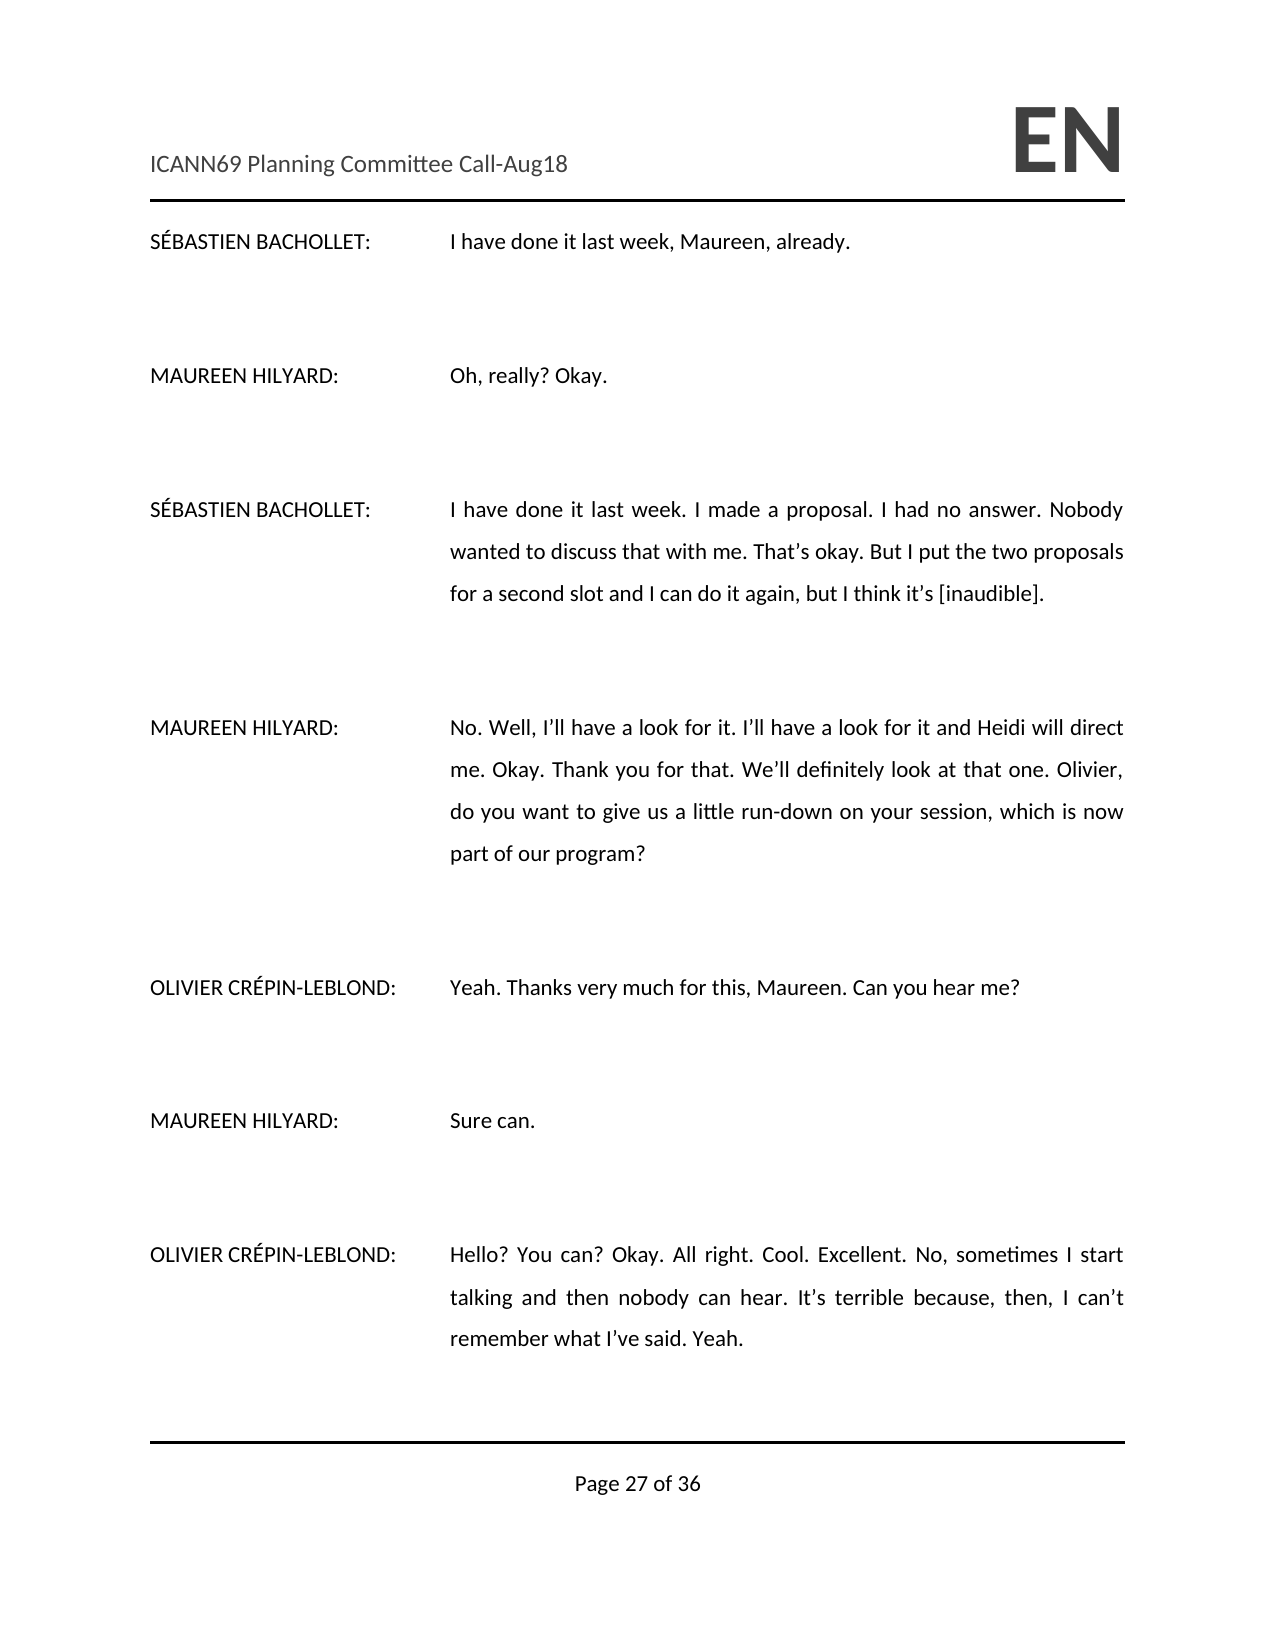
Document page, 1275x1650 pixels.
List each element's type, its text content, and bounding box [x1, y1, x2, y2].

text OLIVIER CRÉPIN-LEBLOND: Hello? You can? Okay. All right. Cool. Excellent. No, sometimes I start talking and then nobody can hear. It’s terrible because, then, I can’t remember what I’ve said. Yeah. [150, 1241, 1125, 1353]
text MAUREEN HILYARD: Oh, really? Okay. [150, 361, 1125, 389]
text MAUREEN HILYARD: No. Well, I’ll have a look for it. I’ll have a look for it and Heidi will direct me. Okay. Thank you for that. We’ll definitely look at that one. Olivier, do you want to give us a little run-down on your session, which is now part of our program? [150, 713, 1125, 867]
text SÉBASTIEN BACHOLLET: I have done it last week. I made a proposal. I had no answer. Nobody wanted to discuss that with me. That’s okay. But I put the two proposals for a second slot and I can do it again, but I think it’s [inaudible]. [150, 495, 1125, 607]
text SÉBASTIEN BACHOLLET: I have done it last week, Maureen, already. [150, 227, 1125, 255]
text MAUREEN HILYARD: Sure can. [150, 1107, 1125, 1135]
text OLIVIER CRÉPIN-LEBLOND: Yeah. Thanks very much for this, Maureen. Can you hear me? [150, 973, 1125, 1001]
